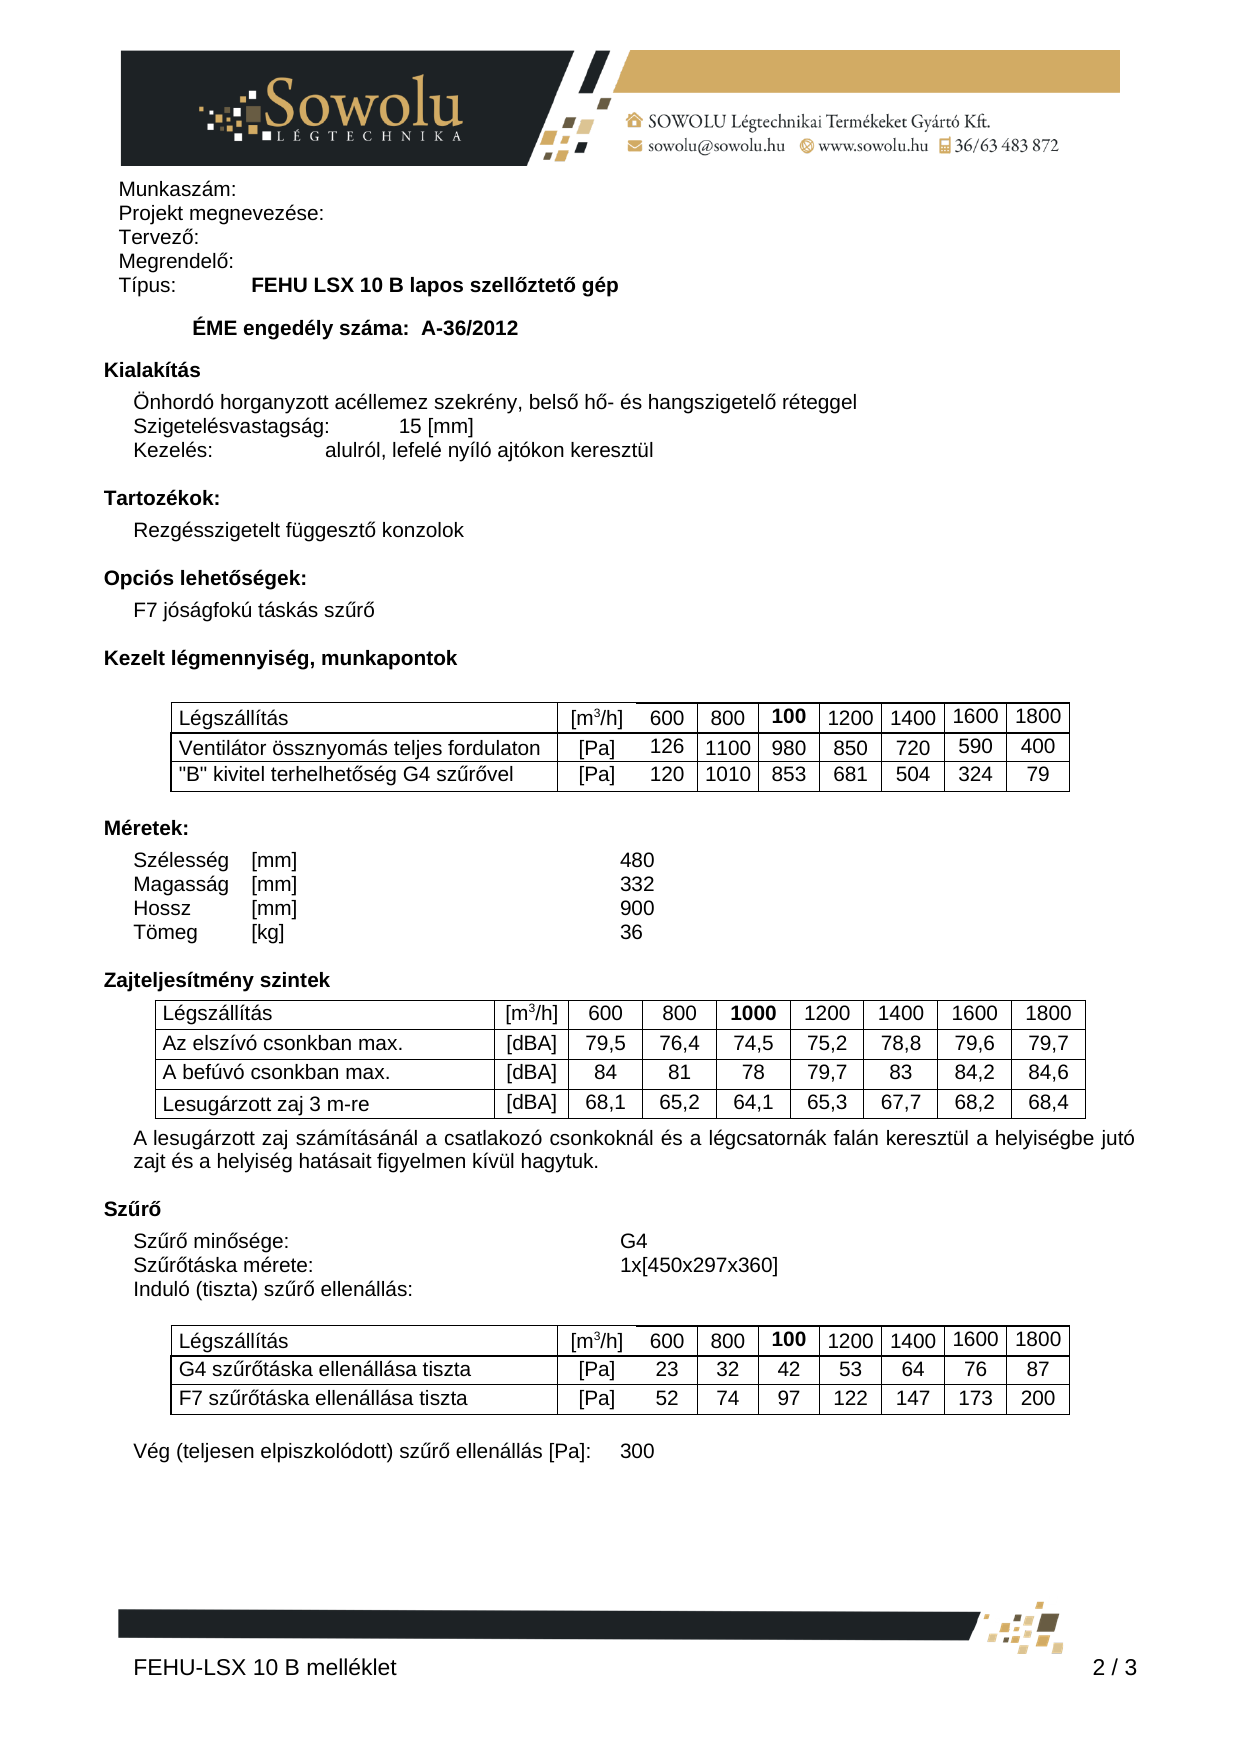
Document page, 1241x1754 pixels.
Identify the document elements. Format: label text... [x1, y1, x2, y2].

table_cell 147 [882, 1385, 944, 1414]
table_cell [Pa] [558, 734, 636, 761]
text Induló (tiszta) szűrő ellenállás: [133, 1277, 1137, 1301]
table_cell 52 [636, 1385, 697, 1414]
table_cell 42 [759, 1357, 819, 1384]
table_cell 74 [698, 1385, 758, 1414]
table_header 1800 [1007, 704, 1069, 732]
table_cell [Pa] [558, 1385, 636, 1414]
table_header Légszállítás [156, 1001, 494, 1029]
text F7 jóságfokú táskás szűrő [133, 598, 1137, 622]
table_cell 853 [759, 762, 819, 791]
table_cell 75,2 [791, 1030, 863, 1059]
table_cell 1010 [698, 762, 758, 791]
table_cell 590 [945, 734, 1006, 761]
table_cell 67,7 [864, 1090, 937, 1118]
table_cell 1202 [636, 762, 697, 791]
table_header 1200 [791, 1001, 863, 1029]
text Zajteljesítmény szintek [103, 968, 1137, 992]
table_header 800 [698, 704, 758, 732]
text Kezelés: alulról, lefelé nyíló ajtókon keresztül [133, 438, 1137, 462]
table_cell 79,6 [938, 1030, 1011, 1059]
table_cell 74,5 [717, 1030, 790, 1059]
text Magasság [mm] 332 [133, 872, 1137, 896]
table_header 600 [636, 704, 697, 732]
table_cell 79,7 [791, 1060, 863, 1088]
table_cell 97 [759, 1385, 819, 1414]
text Szűrő [103, 1197, 1137, 1221]
text A lesugárzott zaj számításánál a csatlakozó csonkoknál és a légcsatornák falán keresztül a helyiségbe jutó zajt és a helyiség hatásait figyelmen kívül hagytuk. [133, 1125, 1137, 1173]
table_header 1200 [820, 704, 881, 732]
table_cell 78,8 [864, 1030, 937, 1059]
table_header [m3/h] [495, 1001, 568, 1029]
text Hossz [mm] 900 [133, 896, 1137, 920]
table_cell 53 [820, 1357, 881, 1384]
table_cell 68,1 [569, 1090, 642, 1118]
table_cell F7 szűrőtáska ellenállása tiszta szűrőnél [172, 1385, 557, 1414]
table_cell 68,4 [1012, 1090, 1085, 1118]
table_cell [Pa] [558, 762, 636, 791]
table_cell [Pa] [558, 1357, 636, 1384]
text Méretek: [103, 816, 1137, 840]
table_header [m3/h] [558, 1326, 636, 1355]
table_cell 79 [1007, 762, 1069, 791]
table_cell 122 [820, 1385, 881, 1414]
table_cell 850 [820, 734, 881, 761]
text Projekt megnevezése: [118, 201, 1137, 225]
table_cell 79,5 [569, 1030, 642, 1059]
table_header 1400 [882, 1327, 944, 1355]
table_cell 68,2 [938, 1090, 1011, 1118]
text Szűrőtáska mérete: 1x[450x297x360] [133, 1253, 1137, 1277]
table_cell [dBA] [495, 1060, 568, 1088]
table_header 600 [569, 1001, 642, 1029]
table_cell 324 [945, 762, 1006, 791]
text Tömeg [kg] 36 [133, 920, 1137, 944]
table_header 1800 [1007, 1327, 1069, 1355]
picture [118, 1595, 1064, 1654]
table_cell 980 [759, 734, 819, 761]
table_header 1000 [759, 704, 819, 732]
table_cell 1260 [636, 734, 697, 761]
table_header 1000 [717, 1001, 790, 1029]
table_header 1000 [759, 1327, 819, 1355]
text Opciós lehetőségek: [103, 566, 1137, 590]
table_cell 1100 [698, 734, 758, 761]
text Megrendelő: [118, 249, 1137, 273]
table_cell Lesugárzott zaj 3 m-re [156, 1090, 494, 1118]
table_header Légszállítás [172, 703, 557, 732]
table_cell 84 [569, 1060, 642, 1088]
table_header [m3/h] [558, 703, 636, 732]
table_cell [dBA] [495, 1030, 568, 1059]
table_header 1600 [945, 704, 1006, 732]
table_cell 200 [1007, 1385, 1069, 1414]
table_cell [dBA] [495, 1090, 568, 1118]
table_header 1400 [882, 704, 944, 732]
table_header 1800 [1012, 1001, 1085, 1029]
table_cell 81 [643, 1060, 716, 1088]
table_cell 83 [864, 1060, 937, 1088]
table_cell 400 [1007, 734, 1069, 761]
table_cell 32 [698, 1357, 758, 1384]
table_cell 64,1 [717, 1090, 790, 1118]
table_cell 681 [820, 762, 881, 791]
table_header Légszállítás [172, 1326, 557, 1355]
table_cell 76 [945, 1357, 1006, 1384]
text ÉME engedély száma: A-36/2012 [118, 316, 1137, 339]
text Tervező: [118, 225, 1137, 249]
table_header 800 [698, 1327, 758, 1355]
table_cell 76,4 [643, 1030, 716, 1059]
picture [120, 50, 1120, 166]
table_header 1400 [864, 1001, 937, 1029]
text Szűrő minősége: G4 [133, 1229, 1137, 1253]
text Típus: FEHU LSX 10 B lapos szellőztető gép [118, 273, 1137, 297]
text Vég (teljesen elpiszkolódott) szűrő ellenállás [Pa]: 300 [133, 1439, 1137, 1463]
text Szélesség [mm] 480 [133, 848, 1137, 872]
table_cell "B" kivitel terhelhetőség G4 szűrővel [172, 762, 557, 791]
table_cell 23 [636, 1357, 697, 1384]
table_cell Az elszívó csonkban max. fordulaton [156, 1030, 494, 1059]
table_cell 78 [717, 1060, 790, 1088]
text Kezelt légmennyiség, munkapontok [103, 646, 1137, 670]
table_cell 64 [882, 1357, 944, 1384]
table_header 1600 [938, 1001, 1011, 1029]
text Szigetelésvastagság: 15 [mm] [133, 414, 1137, 438]
table_cell 65,2 [643, 1090, 716, 1118]
text Kialakítás [103, 358, 1137, 382]
table_cell 720 [882, 734, 944, 761]
table_cell G4 szűrőtáska ellenállása tiszta szűrőnél [172, 1357, 557, 1384]
table_cell 84,2 [938, 1060, 1011, 1088]
text Munkaszám: [118, 177, 1137, 201]
text Rezgésszigetelt függesztő konzolok [133, 518, 1137, 542]
text Tartozékok: [103, 486, 1137, 510]
table_cell 79,7 [1012, 1030, 1085, 1059]
table_cell 84,6 [1012, 1060, 1085, 1088]
text Önhordó horganyzott acéllemez szekrény, belső hő- és hangszigetelő réteggel [133, 390, 1137, 414]
table_cell 87 [1007, 1357, 1069, 1384]
table_header 600 [636, 1327, 697, 1355]
table_header 800 [643, 1001, 716, 1029]
table_cell 65,3 [791, 1090, 863, 1118]
table_cell A befúvó csonkban max. fordulaton [156, 1060, 494, 1088]
table_cell 173 [945, 1385, 1006, 1414]
table_header 1600 [945, 1327, 1006, 1355]
table_header 1200 [820, 1327, 881, 1355]
table_cell 504 [882, 762, 944, 791]
table_cell Ventilátor össznyomás teljes fordulaton [172, 734, 557, 761]
